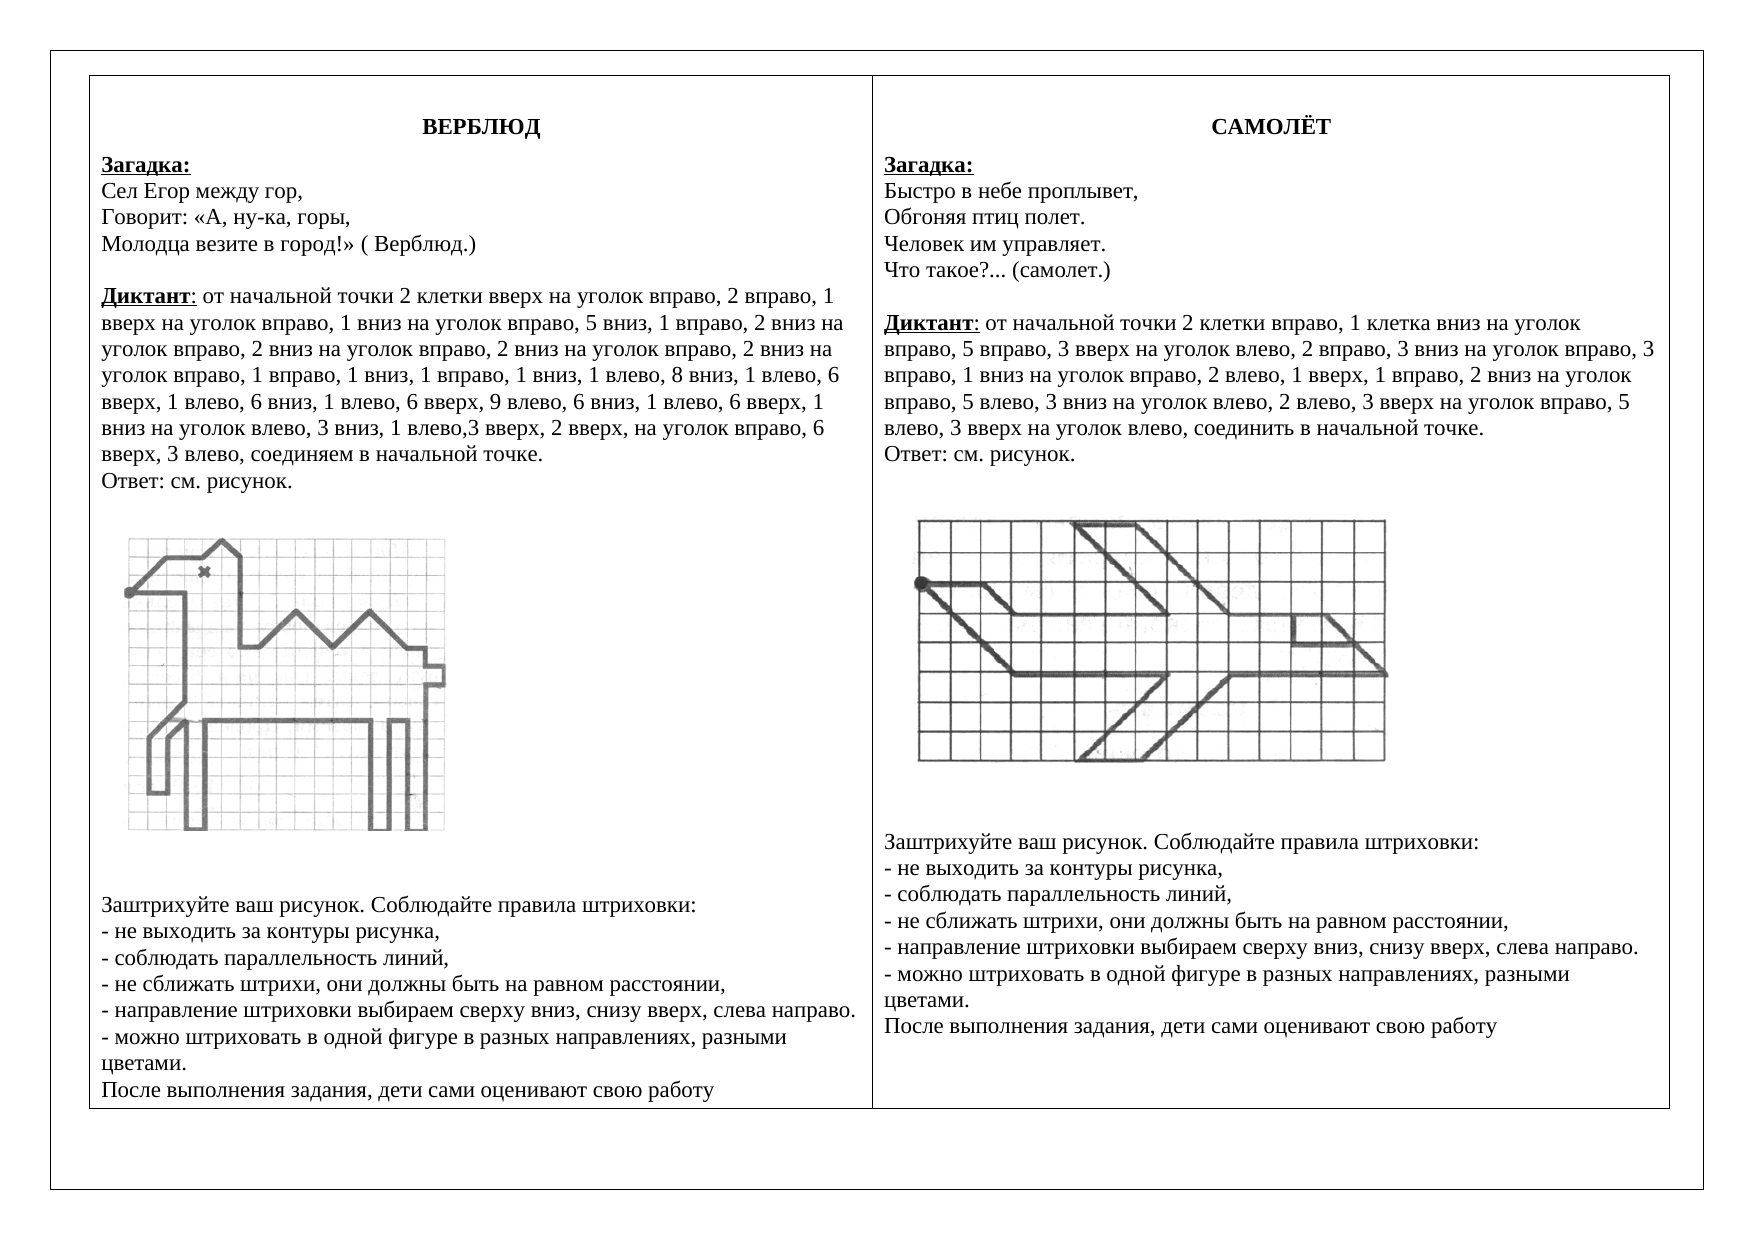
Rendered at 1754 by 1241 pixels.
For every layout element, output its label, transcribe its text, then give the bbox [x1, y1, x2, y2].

table_cell ВЕРБЛЮД Загадка: Сел Егор между гор, Говорит: «А, ну-ка, горы, Молодца везите в город!» ( Верблюд.) Диктант: от начальной точки 2 клетки вверх на уголок вправо, 2 вправо, 1 вверх на уголок вправо, 1 вниз на уголок вправо, 5 вниз, 1 вправо, 2 вниз на уголок вправо, 2 вниз на уголок вправо, 2 вниз на уголок вправо, 2 вниз на уголок вправо, 1 вправо, 1 вниз, 1 вправо, 1 вниз, 1 влево, 8 вниз, 1 влево, 6 вверх, 1 влево, 6 вниз, 1 влево, 6 вверх, 9 влево, 6 вниз, 1 влево, 6 вверх, 1 вниз на уголок влево, 3 вниз, 1 влево,3 вверх, 2 вверх, на уголок вправо, 6 вверх, 3 влево, соединяем в начальной точке. Ответ: см. рисунок. ﻿ Заштрихуйте ваш рисунок. Соблюдайте правила штриховки: - не выходить за контуры рисунка, - соблюдать параллельность линий, - не сближать штрихи, они должны быть на равном расстоянии, - направление штриховки выбираем сверху вниз, снизу вверх, слева направо. - можно штриховать в одной фигуре в разных направлениях, разными цветами. После выполнения задания, дети сами оценивают свою работу [90, 76, 872, 1108]
picture [910, 515, 1389, 763]
table_cell САМОЛЁТ Загадка: Быстро в небе проплывет, Обгоняя птиц полет. Человек им управляет. Что такое?... (самолет.) Диктант: от начальной точки 2 клетки вправо, 1 клетка вниз на уголок вправо, 5 вправо, 3 вверх на уголок влево, 2 вправо, 3 вниз на уголок вправо, 3 вправо, 1 вниз на уголок вправо, 2 влево, 1 вверх, 1 вправо, 2 вниз на уголок вправо, 5 влево, 3 вниз на уголок влево, 2 влево, 3 вверх на уголок вправо, 5 влево, 3 вверх на уголок влево, соединить в начальной точке. Ответ: см. рисунок. ﻿ Заштрихуйте ваш рисунок. Соблюдайте правила штриховки: - не выходить за контуры рисунка, - соблюдать параллельность линий, - не сближать штрихи, они должны быть на равном расстоянии, - направление штриховки выбираем сверху вниз, снизу вверх, слева направо. - можно штриховать в одной фигуре в разных направлениях, разными цветами. После выполнения задания, дети сами оценивают свою работу [873, 76, 1669, 1108]
picture [122, 536, 448, 831]
